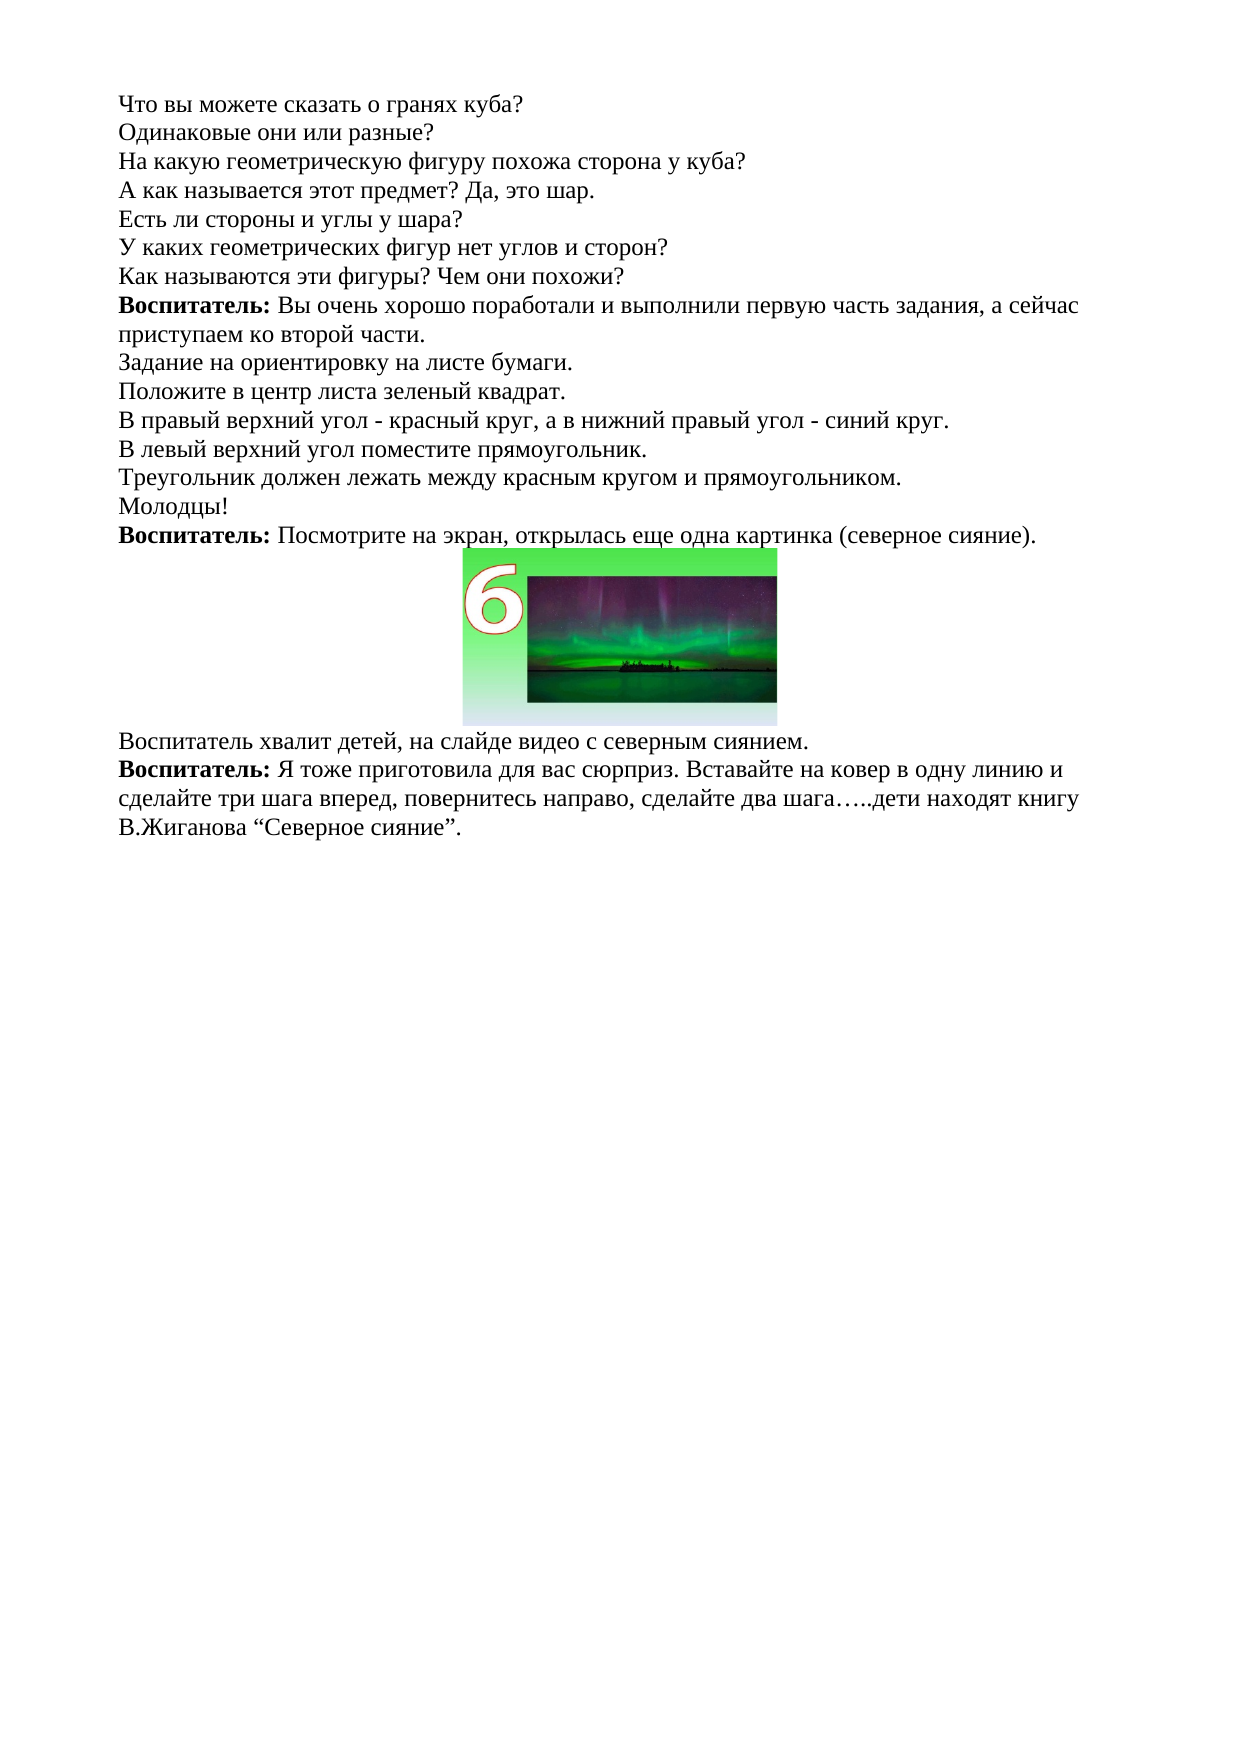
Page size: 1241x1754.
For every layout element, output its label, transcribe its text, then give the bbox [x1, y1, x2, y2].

list Что вы можете сказать о гранях куба? [118, 89, 1122, 117]
list Треугольник должен лежать между красным кругом и прямоугольником. [118, 462, 1122, 491]
list В левый верхний угол поместите прямоугольник. [118, 434, 1122, 462]
list Как называются эти фигуры? Чем они похожи? [118, 261, 1122, 290]
list Задание на ориентировку на листе бумаги. [118, 347, 1122, 376]
list А как называется этот предмет? Да, это шар. [118, 175, 1122, 204]
list У каких геометрических фигур нет углов и сторон? [118, 232, 1122, 261]
list На какую геометрическую фигуру похожа сторона у куба? [118, 146, 1122, 175]
list Воспитатель хвалит детей, на слайде видео с северным сиянием. [118, 726, 1122, 754]
picture [462, 548, 778, 726]
list Воспитатель: Я тоже приготовила для вас сюрприз. Вставайте на ковер в одну линию и сделайте три шага вперед, повернитесь направо, сделайте два шага…..дети находят книгу В.Жиганова “Северное сияние”. [118, 754, 1122, 841]
list Молодцы! [118, 491, 1122, 520]
list Воспитатель: Вы очень хорошо поработали и выполнили первую часть задания, а сейчас приступаем ко второй части. [118, 290, 1122, 347]
list Есть ли стороны и углы у шара? [118, 204, 1122, 232]
list В правый верхний угол - красный круг, а в нижний правый угол - синий круг. [118, 405, 1122, 434]
list Одинаковые они или разные? [118, 117, 1122, 146]
list Воспитатель: Посмотрите на экран, открылась еще одна картинка (северное сияние). [118, 520, 1122, 549]
list Положите в центр листа зеленый квадрат. [118, 376, 1122, 405]
